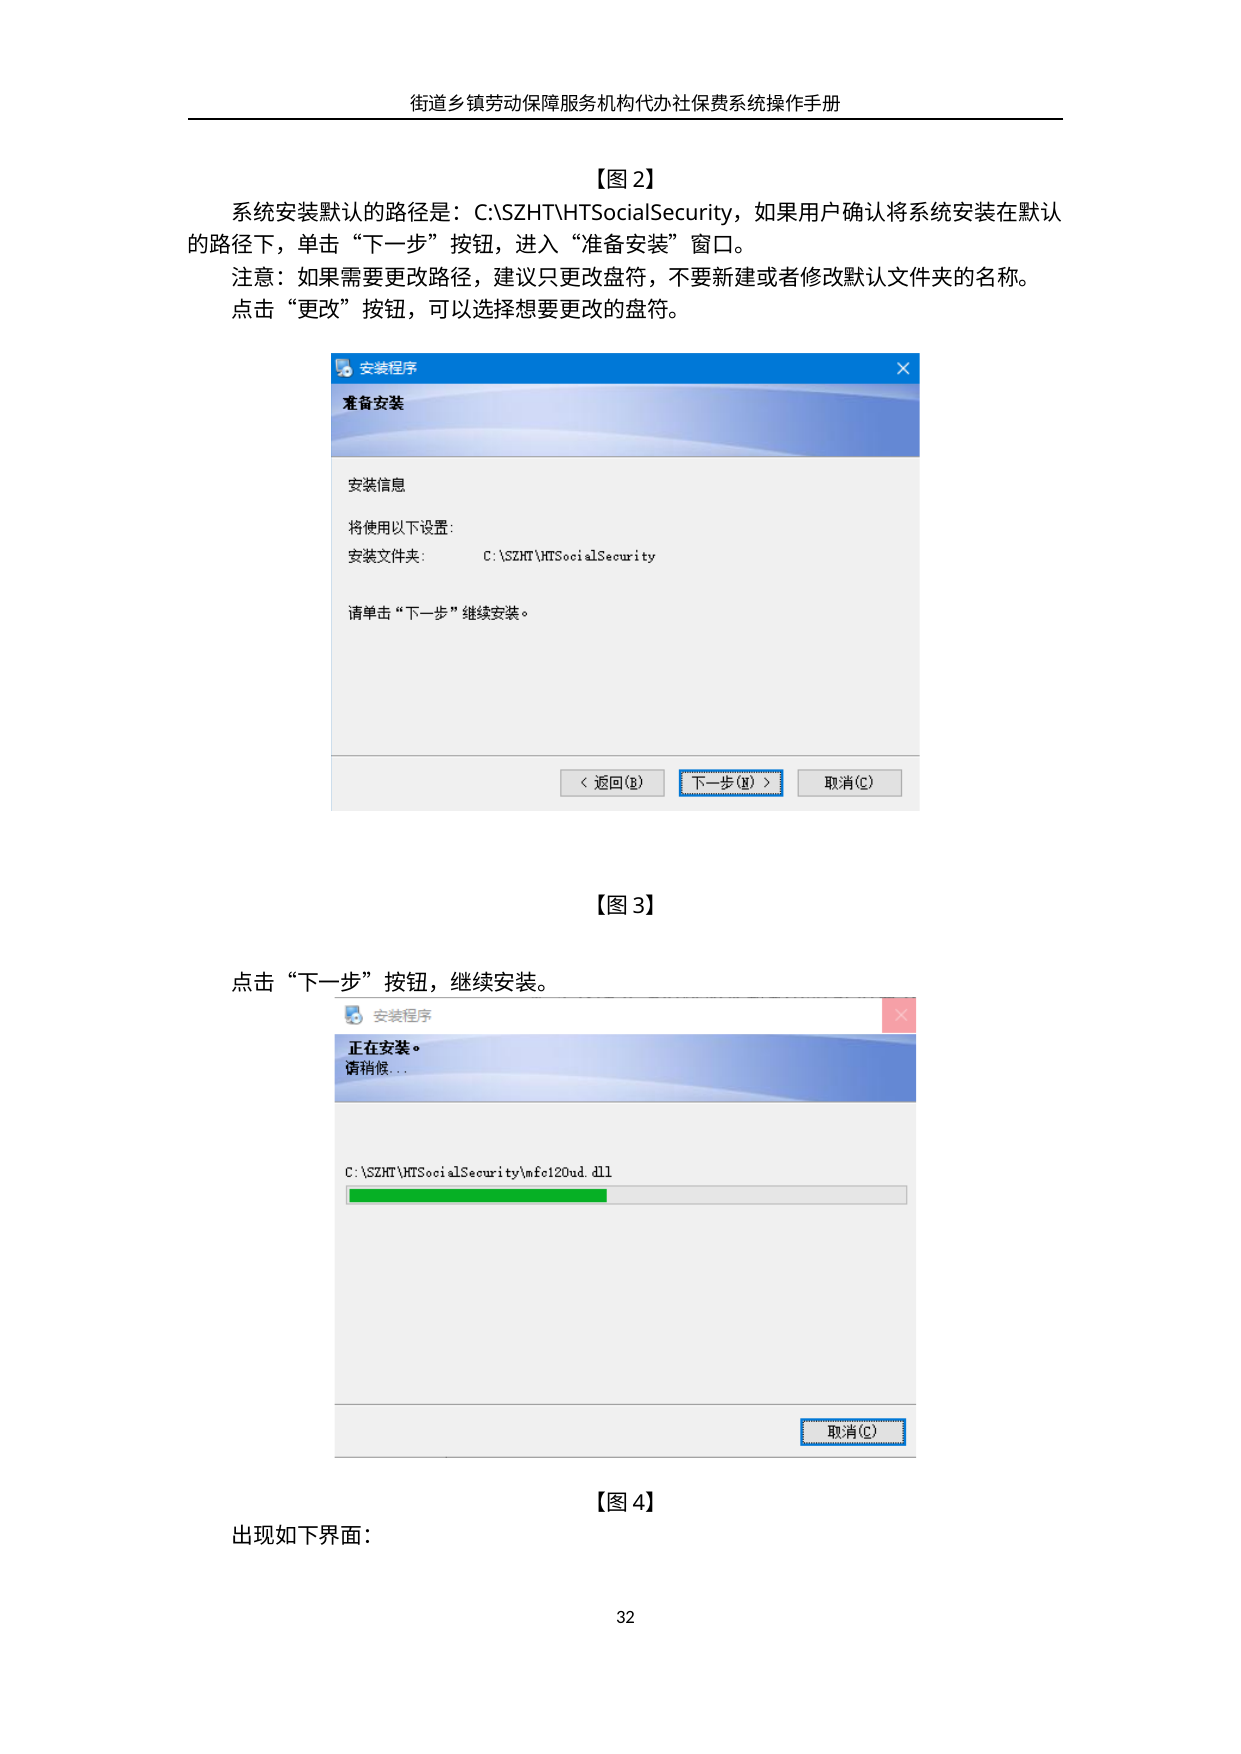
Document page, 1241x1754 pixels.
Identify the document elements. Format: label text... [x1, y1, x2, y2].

text 点击“下一步”按钮，继续安装。 [187, 965, 1063, 997]
text 【图4】 [187, 1485, 1063, 1517]
text 【图3】 [187, 887, 1063, 920]
picture [331, 353, 920, 811]
text 点击“更改”按钮，可以选择想要更改的盘符。 [187, 292, 1063, 324]
text 注意：如果需要更改路径，建议只更改盘符，不要新建或者修改默认文件夹的名称。 [187, 259, 1063, 292]
picture [334, 997, 917, 1458]
text 系统安装默认的路径是：C:\SZHT\HTSocialSecurity，如果用户确认将系统安装在默认的路径下，单击“下一步”按钮，进入“准备安装”窗口。 [187, 194, 1063, 259]
text 出现如下界面： [187, 1517, 1063, 1550]
text 【图2】 [187, 162, 1063, 194]
